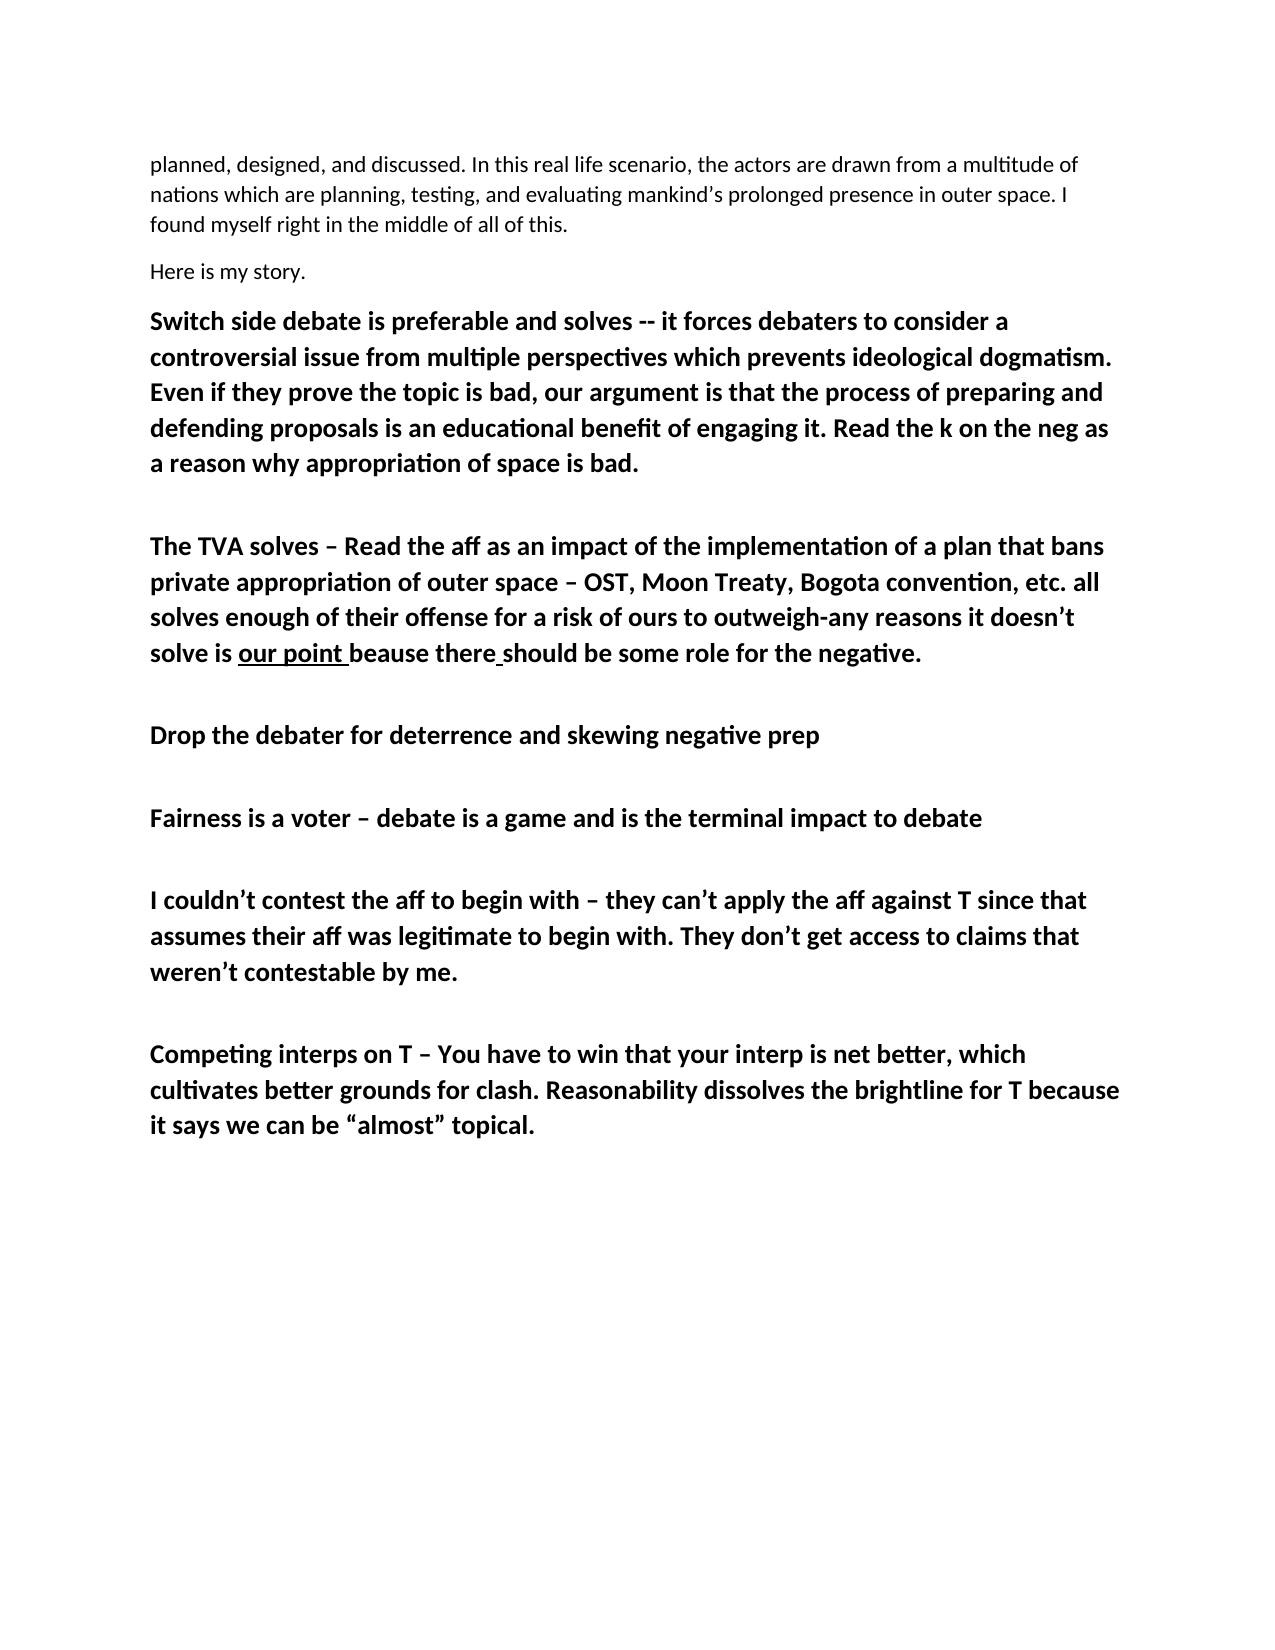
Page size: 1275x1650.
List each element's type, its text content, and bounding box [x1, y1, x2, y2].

subtitle Fairness is a voter – debate is a game and is the terminal impact to debate [150, 801, 1125, 834]
subtitle I couldn’t contest the aff to begin with – they can’t apply the aff against T since that assumes their aff was legitimate to begin with. They don’t get access to claims that weren’t contestable by me. [150, 883, 1125, 988]
subtitle The TVA solves – Read the aff as an impact of the implementation of a plan that bans private appropriation of outer space – OST, Moon Treaty, Bogota convention, etc. all solves enough of their offense for a risk of ours to outweigh-any reasons it doesn’t solve is our point beause there should be some role for the negative. [150, 529, 1125, 669]
text Here is my story. [150, 257, 1125, 285]
subtitle Drop the debater for deterrence and skewing negative prep [150, 718, 1125, 752]
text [150, 150, 1125, 238]
subtitle Competing interps on T – You have to win that your interp is net better, which cultivates better grounds for clash. Reasonability dissolves the brightline for T because it says we can be “almost” topical. [150, 1037, 1125, 1142]
subtitle Switch side debate is preferable and solves -- it forces debaters to consider a controversial issue from multiple perspectives which prevents ideological dogmatism. Even if they prove the topic is bad, our argument is that the process of preparing and defending proposals is an educational benefit of engaging it. Read the k on the neg as a reason why appropriation of space is bad. [150, 304, 1125, 480]
